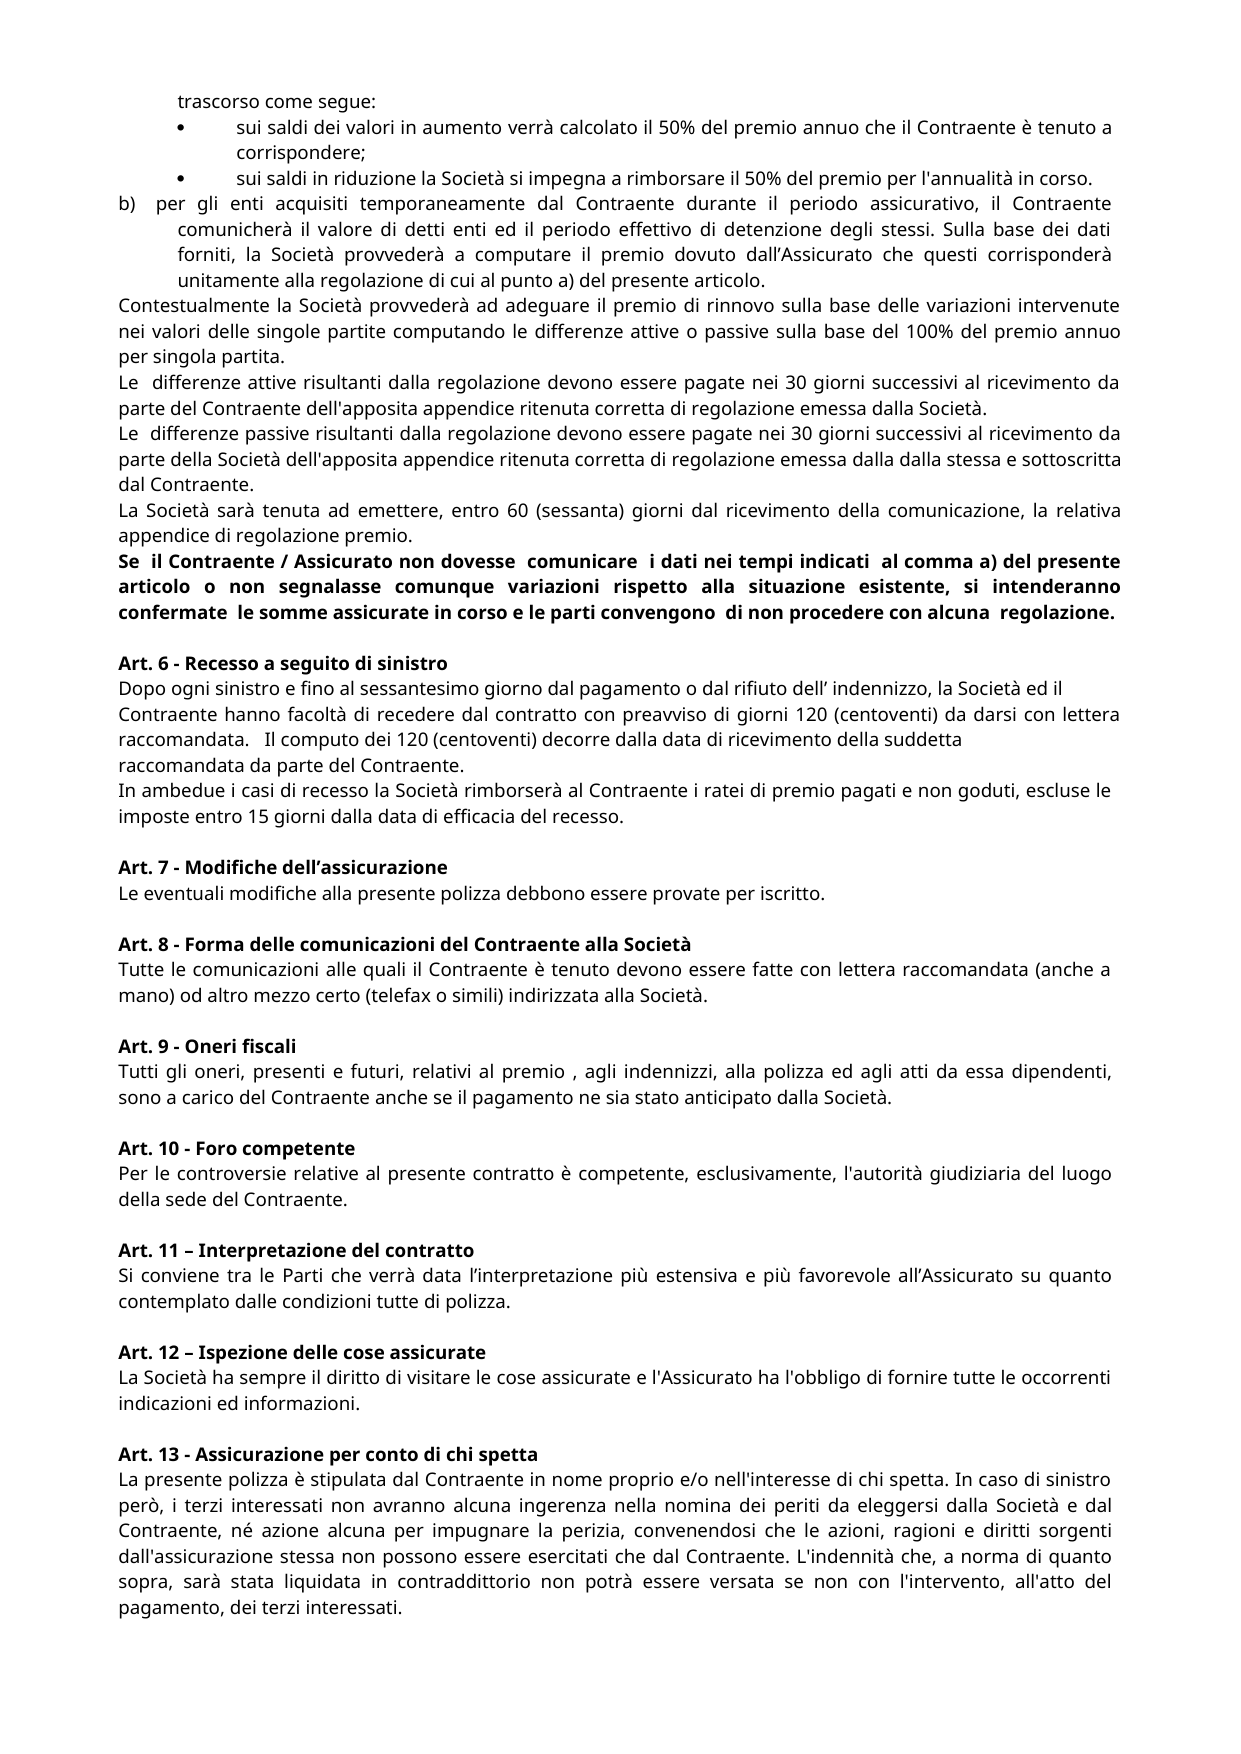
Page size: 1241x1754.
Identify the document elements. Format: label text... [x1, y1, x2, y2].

text La Società ha sempre il diritto di visitare le cose assicurate e l'Assicurato ha l'obbligo di fornire tutte le occorrenti indicazioni ed informazioni. [118, 1365, 1113, 1416]
text Art. 12 – Ispezione delle cose assicurate [118, 1339, 1122, 1365]
text Art. 9 - Oneri fiscali [118, 1033, 1122, 1058]
text Per le controversie relative al presente contratto è competente, esclusivamente, l'autorità giudiziaria del luogo della sede del Contraente. [118, 1161, 1113, 1212]
text Contraente hanno facoltà di recedere dal contratto con preavviso di giorni 120 (centoventi) da darsi con lettera raccomandata. Il computo dei 120 (centoventi) decorre dalla data di ricevimento della suddetta [118, 701, 1122, 752]
text Art. 11 – Interpretazione del contratto [118, 1237, 1113, 1263]
text Tutti gli oneri, presenti e futuri, relativi al premio , agli indennizzi, alla polizza ed agli atti da essa dipendenti, sono a carico del Contraente anche se il pagamento ne sia stato anticipato dalla Società. [118, 1058, 1113, 1109]
list sui saldi in riduzione la Società si impegna a rimborsare il 50% del premio per l'annualità in corso. [177, 165, 1113, 191]
list per gli enti acquisiti temporaneamente dal Contraente durante il periodo assicurativo, il Contraente comunicherà il valore di detti enti ed il periodo effettivo di detenzione degli stessi. Sulla base dei dati forniti, la Società provvederà a computare il premio dovuto dall’Assicurato che questi corrisponderà unitamente alla regolazione di cui al punto a) del presente articolo. [118, 191, 1113, 293]
text Le differenze passive risultanti dalla regolazione devono essere pagate nei 30 giorni successivi al ricevimento da parte della Società dell'apposita appendice ritenuta corretta di regolazione emessa dalla dalla stessa e sottoscritta dal Contraente. [118, 420, 1122, 497]
text La presente polizza è stipulata dal Contraente in nome proprio e/o nell'interesse di chi spetta. In caso di sinistro però, i terzi interessati non avranno alcuna ingerenza nella nomina dei periti da eleggersi dalla Società e dal Contraente, né azione alcuna per impugnare la perizia, convenendosi che le azioni, ragioni e diritti sorgenti dall'assicurazione stessa non possono essere esercitati che dal Contraente. L'indennità che, a norma di quanto sopra, sarà stata liquidata in contraddittorio non potrà essere versata se non con l'intervento, all'atto del pagamento, dei terzi interessati. [118, 1467, 1113, 1620]
text Art. 6 - Recesso a seguito di sinistro [118, 650, 1122, 676]
text Le eventuali modifiche alla presente polizza debbono essere provate per iscritto. [118, 880, 1122, 905]
text La Società sarà tenuta ad emettere, entro 60 (sessanta) giorni dal ricevimento della comunicazione, la relativa appendice di regolazione premio. [118, 497, 1122, 548]
text Art. 7 - Modifiche dell’assicurazione [118, 854, 1122, 880]
text Dopo ogni sinistro e fino al sessantesimo giorno dal pagamento o dal rifiuto dell’ indennizzo, la Società ed il [118, 676, 1122, 701]
text Le differenze attive risultanti dalla regolazione devono essere pagate nei 30 giorni successivi al ricevimento da parte del Contraente dell'apposita appendice ritenuta corretta di regolazione emessa dalla Società. [118, 369, 1122, 420]
text Se il Contraente / Assicurato non dovesse comunicare i dati nei tempi indicati al comma a) del presente articolo o non segnalasse comunque variazioni rispetto alla situazione esistente, si intenderanno confermate le somme assicurate in corso e le parti convengono di non procedere con alcuna regolazione. [118, 548, 1122, 624]
text Art. 8 - Forma delle comunicazioni del Contraente alla Società [118, 931, 1122, 956]
list sui saldi dei valori in aumento verrà calcolato il 50% del premio annuo che il Contraente è tenuto a corrispondere; [177, 114, 1113, 165]
text Art. 13 - Assicurazione per conto di chi spetta [118, 1441, 1113, 1467]
text Tutte le comunicazioni alle quali il Contraente è tenuto devono essere fatte con lettera raccomandata (anche a mano) od altro mezzo certo (telefax o simili) indirizzata alla Società. [118, 956, 1113, 1007]
text Si conviene tra le Parti che verrà data l’interpretazione più estensiva e più favorevole all’Assicurato su quanto contemplato dalle condizioni tutte di polizza. [118, 1263, 1113, 1314]
text Art. 10 - Foro competente [118, 1135, 1122, 1161]
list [122, 89, 1113, 114]
text In ambedue i casi di recesso la Società rimborserà al Contraente i ratei di premio pagati e non goduti, escluse le imposte entro 15 giorni dalla data di efficacia del recesso. [118, 778, 1113, 829]
text Contestualmente la Società provvederà ad adeguare il premio di rinnovo sulla base delle variazioni intervenute nei valori delle singole partite computando le differenze attive o passive sulla base del 100% del premio annuo per singola partita. [118, 293, 1122, 369]
text raccomandata da parte del Contraente. [118, 752, 1122, 778]
